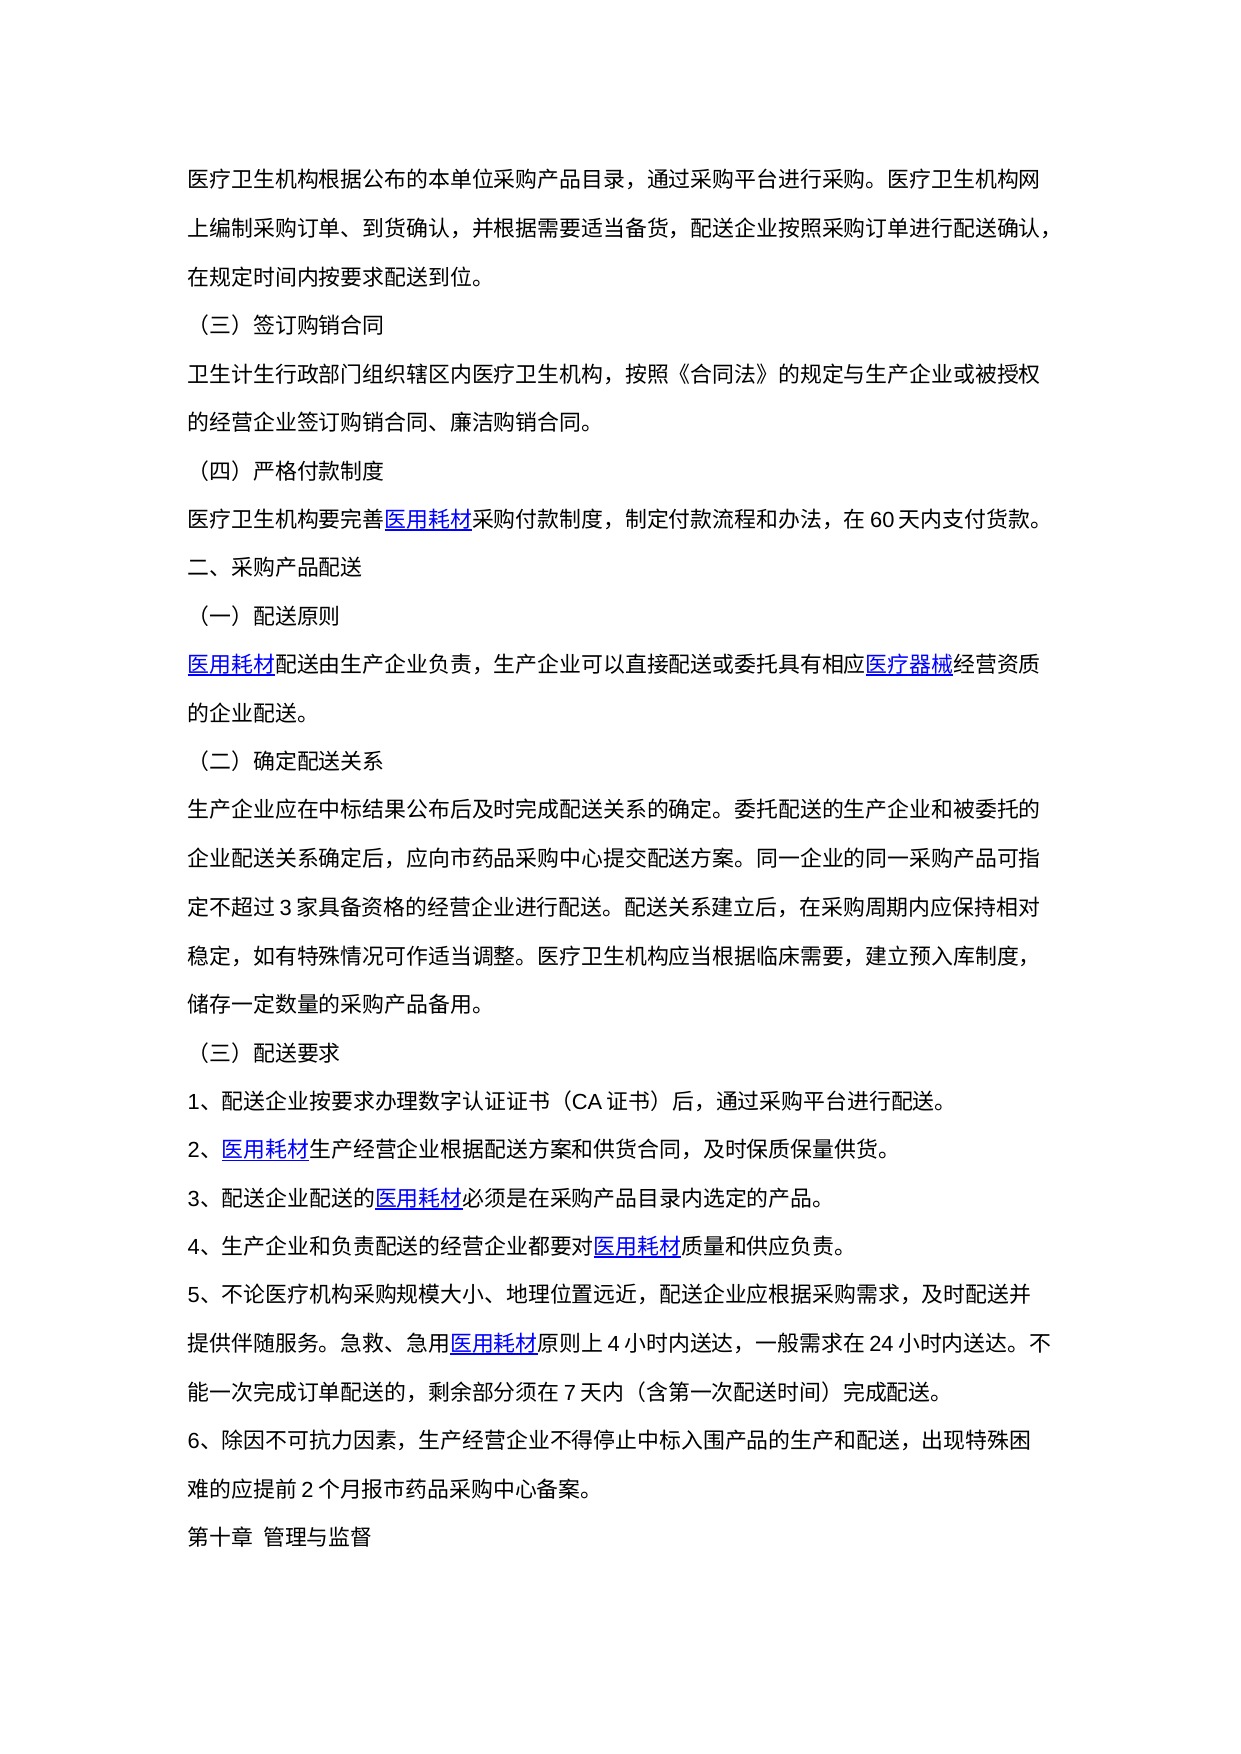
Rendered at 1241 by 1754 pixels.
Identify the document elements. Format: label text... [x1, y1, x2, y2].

text 第十章 管理与监督 [187, 1520, 1053, 1552]
text 2、医用耗材生产经营企业根据配送方案和供货合同，及时保质保量供货。 [187, 1132, 1053, 1164]
text （四）严格付款制度 [187, 453, 1053, 486]
text （三）签订购销合同 [187, 308, 1053, 340]
text （三）配送要求 [187, 1035, 1053, 1068]
text 3、配送企业配送的医用耗材必须是在采购产品目录内选定的产品。 [187, 1180, 1053, 1213]
text 卫生计生行政部门组织辖区内医疗卫生机构，按照《合同法》的规定与生产企业或被授权的经营企业签订购销合同、廉洁购销合同。 [187, 356, 1053, 437]
text 生产企业应在中标结果公布后及时完成配送关系的确定。委托配送的生产企业和被委托的企业配送关系确定后，应向市药品采购中心提交配送方案。同一企业的同一采购产品可指定不超过3家具备资格的经营企业进行配送。配送关系建立后，在采购周期内应保持相对稳定，如有特殊情况可作适当调整。医疗卫生机构应当根据临床需要，建立预入库制度，储存一定数量的采购产品备用。 [187, 792, 1053, 1019]
text （一）配送原则 [187, 598, 1053, 631]
text 医用耗材配送由生产企业负责，生产企业可以直接配送或委托具有相应医疗器械经营资质的企业配送。 [187, 647, 1053, 728]
text 6、除因不可抗力因素，生产经营企业不得停止中标入围产品的生产和配送，出现特殊困难的应提前2个月报市药品采购中心备案。 [187, 1423, 1053, 1504]
text 医疗卫生机构根据公布的本单位采购产品目录，通过采购平台进行采购。医疗卫生机构网上编制采购订单、到货确认，并根据需要适当备货，配送企业按照采购订单进行配送确认，在规定时间内按要求配送到位。 [187, 162, 1053, 292]
text （二）确定配送关系 [187, 744, 1053, 776]
text 5、不论医疗机构采购规模大小、地理位置远近，配送企业应根据采购需求，及时配送并提供伴随服务。急救、急用医用耗材原则上4小时内送达，一般需求在24小时内送达。不能一次完成订单配送的，剩余部分须在7天内（含第一次配送时间）完成配送。 [187, 1277, 1053, 1407]
text 1、配送企业按要求办理数字认证证书（CA证书）后，通过采购平台进行配送。 [187, 1084, 1053, 1116]
text 医疗卫生机构要完善医用耗材采购付款制度，制定付款流程和办法，在60天内支付货款。 [187, 502, 1053, 534]
text 4、生产企业和负责配送的经营企业都要对医用耗材质量和供应负责。 [187, 1229, 1053, 1261]
text 二、采购产品配送 [187, 550, 1053, 582]
